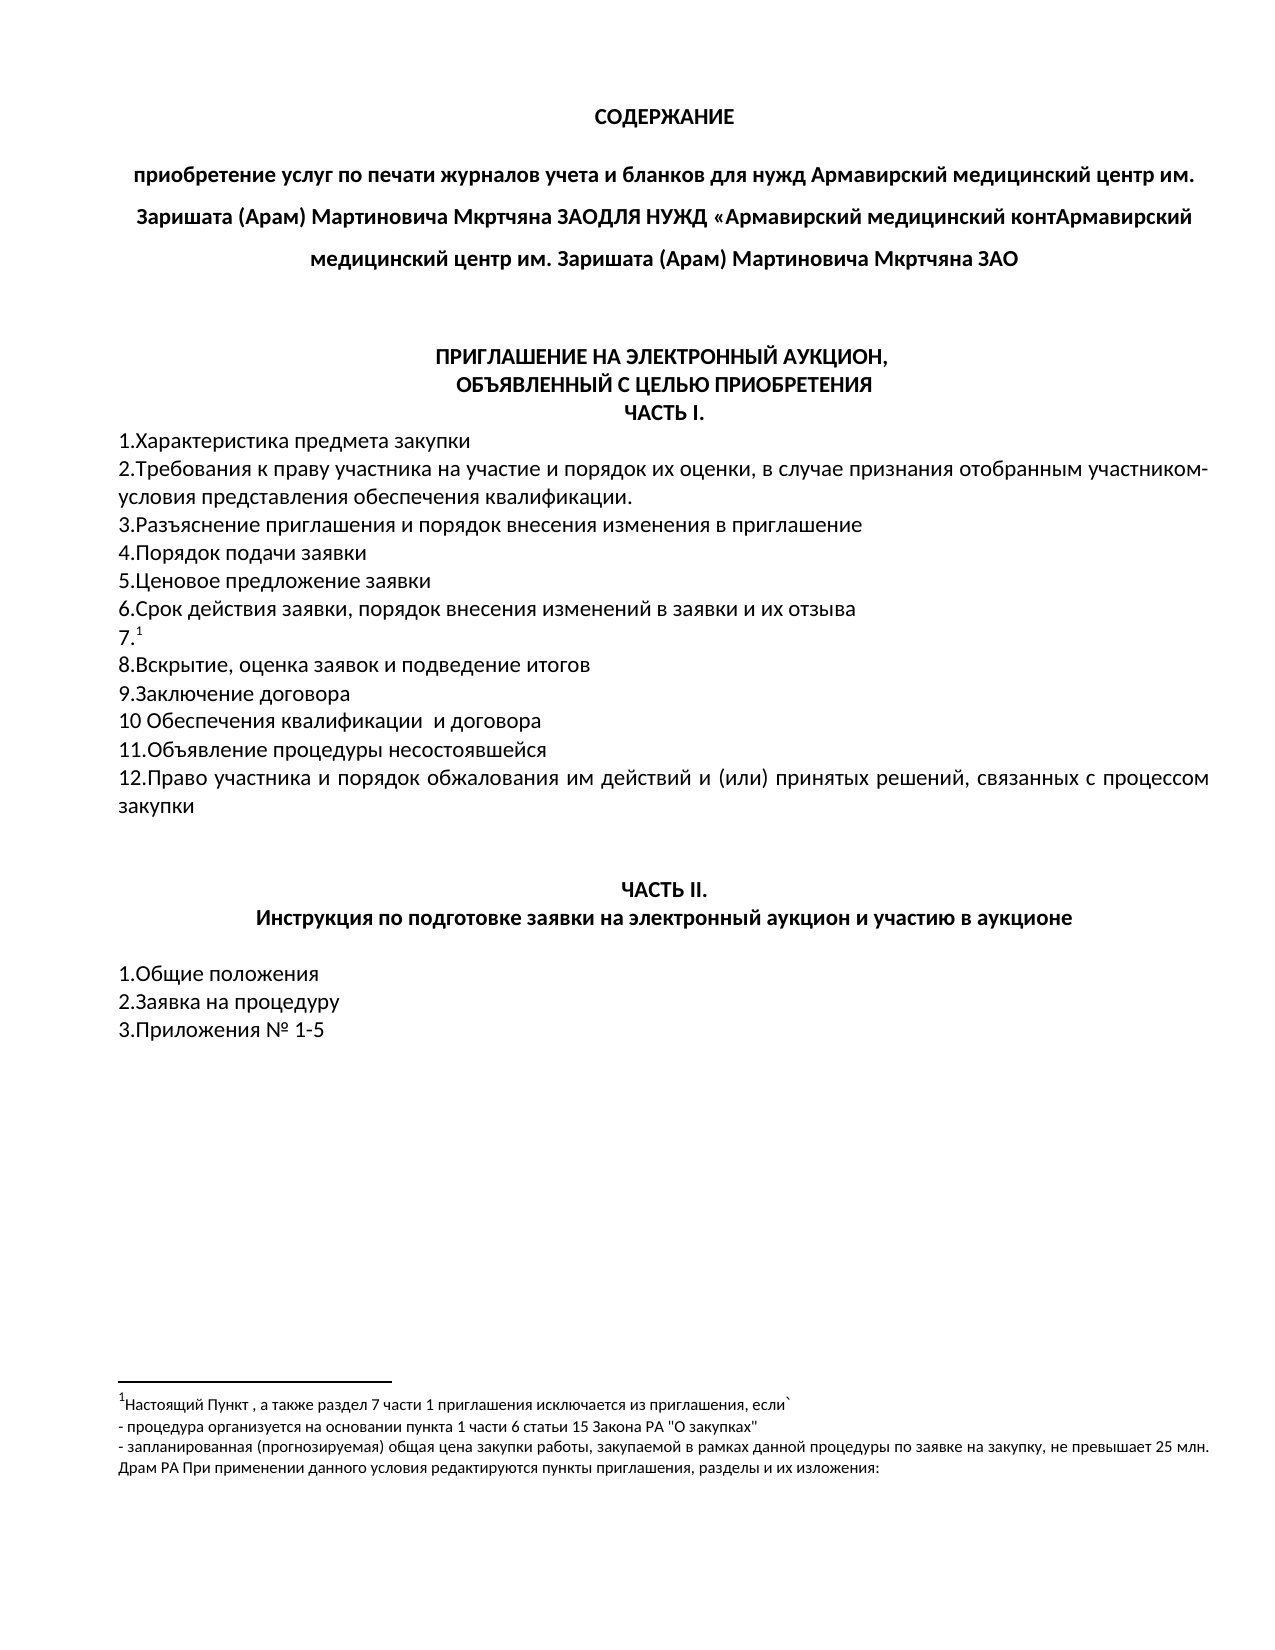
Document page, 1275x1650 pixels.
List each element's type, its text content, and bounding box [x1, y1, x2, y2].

text 2.Заявка на процедуру [118, 987, 1211, 1015]
text 2.Требования к праву участника на участие и порядок их оценки, в случае признания отобранным участником-условия представления обеспечения квалификации. [118, 454, 1211, 511]
text 5.Ценовое предложение заявки [118, 567, 1211, 594]
text 1.Характеристика предмета закупки [118, 426, 1211, 454]
text ЧАСТЬ II. [118, 875, 1211, 903]
text 6.Срок действия заявки, порядок внесения изменений в заявки и их отзыва [118, 594, 1211, 623]
text 4.Порядок подачи заявки [118, 538, 1211, 567]
text 10 Обеспечения квалификации и договора [118, 707, 1211, 735]
text 9.Заключение договора [118, 679, 1211, 707]
text приобретение услуг по печати журналов учета и бланков для нужд Армавирский медицинский центр им. Заришата (Арам) Мартиновича Мкртчяна ЗАОДЛЯ НУЖД «Армавирский медицинский контАрмавирский медицинский центр им. Заришата (Арам) Мартиновича Мкртчяна ЗАО [118, 160, 1211, 272]
text 3.Приложения № 1-5 [118, 1015, 1211, 1043]
text 3.Разъяснение приглашения и порядок внесения изменения в приглашение [118, 511, 1211, 538]
text Инструкция по подготовке заявки на электронный аукцион и участию в аукционе [118, 903, 1211, 931]
text СОДЕРЖАНИЕ [118, 102, 1211, 130]
text 1.Общие положения [118, 959, 1211, 987]
text 8.Вскрытие, оценка заявок и подведение итогов [118, 651, 1211, 679]
text ПРИГЛАШЕНИЕ НА ЭЛЕКТРОННЫЙ АУКЦИОН, ОБЪЯВЛЕННЫЙ С ЦЕЛЬЮ ПРИОБРЕТЕНИЯ [118, 342, 1211, 398]
text 12.Право участника и порядок обжалования им действий и (или) принятых решений, связанных с процессом закупки [118, 763, 1211, 819]
text 7. [118, 623, 1211, 651]
text 11.Объявление процедуры несостоявшейся [118, 735, 1211, 763]
text ЧАСТЬ I. [118, 398, 1211, 426]
